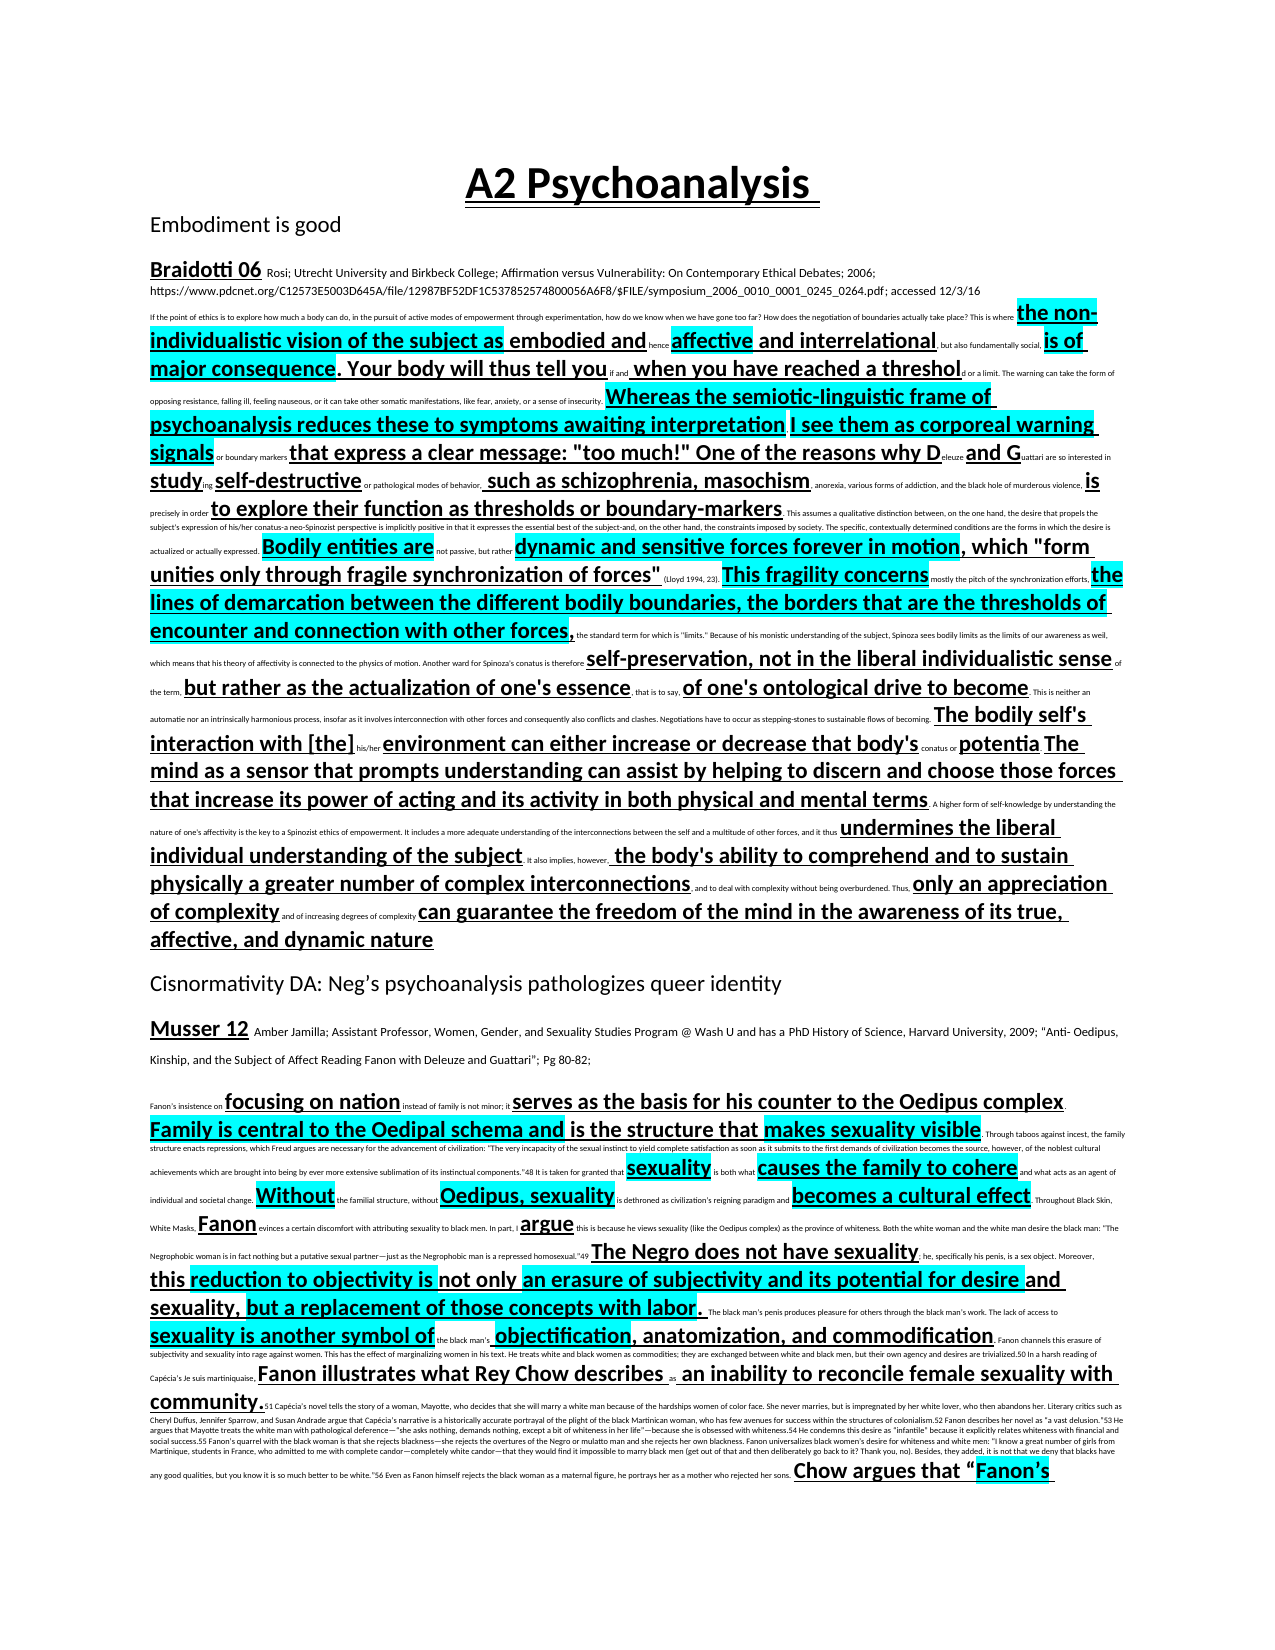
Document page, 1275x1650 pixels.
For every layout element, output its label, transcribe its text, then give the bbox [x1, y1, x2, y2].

subtitle A2 Psychoanalysis [150, 154, 1125, 210]
text Braidotti 06 Rosi; Utrecht University and Birkbeck College; Affirmation versus VuInerabiIity: On Contemporary Ethical Debates; 2006; https://www.pdcnet.org/C12573E5003D645A/file/12987BF52DF1C537852574800056A6F8/$FILE/symposium_2006_0010_0001_0245_0264.pdf; accessed 12/3/16 [150, 255, 1125, 298]
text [150, 1087, 1125, 1484]
text Embodiment is good [150, 210, 1125, 238]
text If the point of ethics is to explore how much a body can do, in the pursuit of active modes of empowerment through experimentation, how do we know when we have gone too far? How does the negotiation of boundaries actually take place? This is where the non-individualistic vision of the subject as embodied and hence affective and interrelational, but also fundamentally social, is of major consequence. Your body will thus tell you if and when you have reached a threshold or a limit. The warning can take the form of opposing resistance, falling ill, feeling nauseous, or it can take other somatic manifestations, like fear, anxiety, or a sense of insecurity. Whereas the semiotic-Iinguistic frame of psychoanalysis reduces these to symptoms awaiting interpretation, I see them as corporeal warning signals or boundary markers that express a clear message: "too much!" One of the reasons why Deleuze and Guattari are so interested in studying self-destructive or pathological modes of behavior, such as schizophrenia, masochism, anorexia, various forms of addiction, and the black hole of murderous violence, is precisely in order to explore their function as thresholds or boundary-markers. This assumes a qualitative distinction between, on the one hand, the desire that propels the subject's expression of his/her conatus-a neo-Spinozist perspective is implicitly positive in that it expresses the essential best of the subject-and, on the other hand, the constraints imposed by society. The specific, contextually determined conditions are the forms in which the desire is actualized or actually expressed. Bodily entities are not passive, but rather dynamic and sensitive forces forever in motion, which "form unities only through fragile synchronization of forces" (Lloyd 1994, 23). This fragility concerns mostly the pitch of the synchronization efforts, the lines of demarcation between the different bodily boundaries, the borders that are the thresholds of encounter and connection with other forces, the standard term for which is "limits." Because of his monistic understanding of the subject, Spinoza sees bodily limits as the limits of our awareness as weil, which means that his theory of affectivity is connected to the physics of motion. Another ward for Spinoza's conatus is therefore self-preservation, not in the liberal individualistic sense of the term, but rather as the actualization of one's essence, that is to say, of one's ontological drive to become. This is neither an automatie nor an intrinsically harmonious process, insofar as it involves interconnection with other forces and consequently also conflicts and clashes. Negotiations have to occur as stepping-stones to sustainable flows of becoming. The bodily self's interaction with [the] his/her environment can either increase or decrease that body's conatus or potentia. The mind as a sensor that prompts understanding can assist by helping to discern and choose those forces that increase its power of acting and its activity in both physical and mental terms. A higher form of self-knowledge by understanding the nature of one's affectivity is the key to a Spinozist ethics of empowerment. It includes a more adequate understanding of the interconnections between the self and a multitude of other forces, and it thus undermines the liberal individual understanding of the subject. It also implies, however, the body's ability to comprehend and to sustain physically a greater number of complex interconnections, and to deal with complexity without being overburdened. Thus, only an appreciation of complexity and of increasing degrees of complexity can guarantee the freedom of the mind in the awareness of its true, affective, and dynamic nature [150, 298, 1125, 953]
text Cisnormativity DA: Neg’s psychoanalysis pathologizes queer identity [150, 969, 1125, 997]
text Musser 12 Amber Jamilla; Assistant Professor, Women, Gender, and Sexuality Studies Program @ Wash U and has a PhD History of Science, Harvard University, 2009; “Anti- Oedipus, Kinship, and the Subject of Affect Reading Fanon with Deleuze and Guattari”; Pg 80-82; [150, 1014, 1125, 1070]
